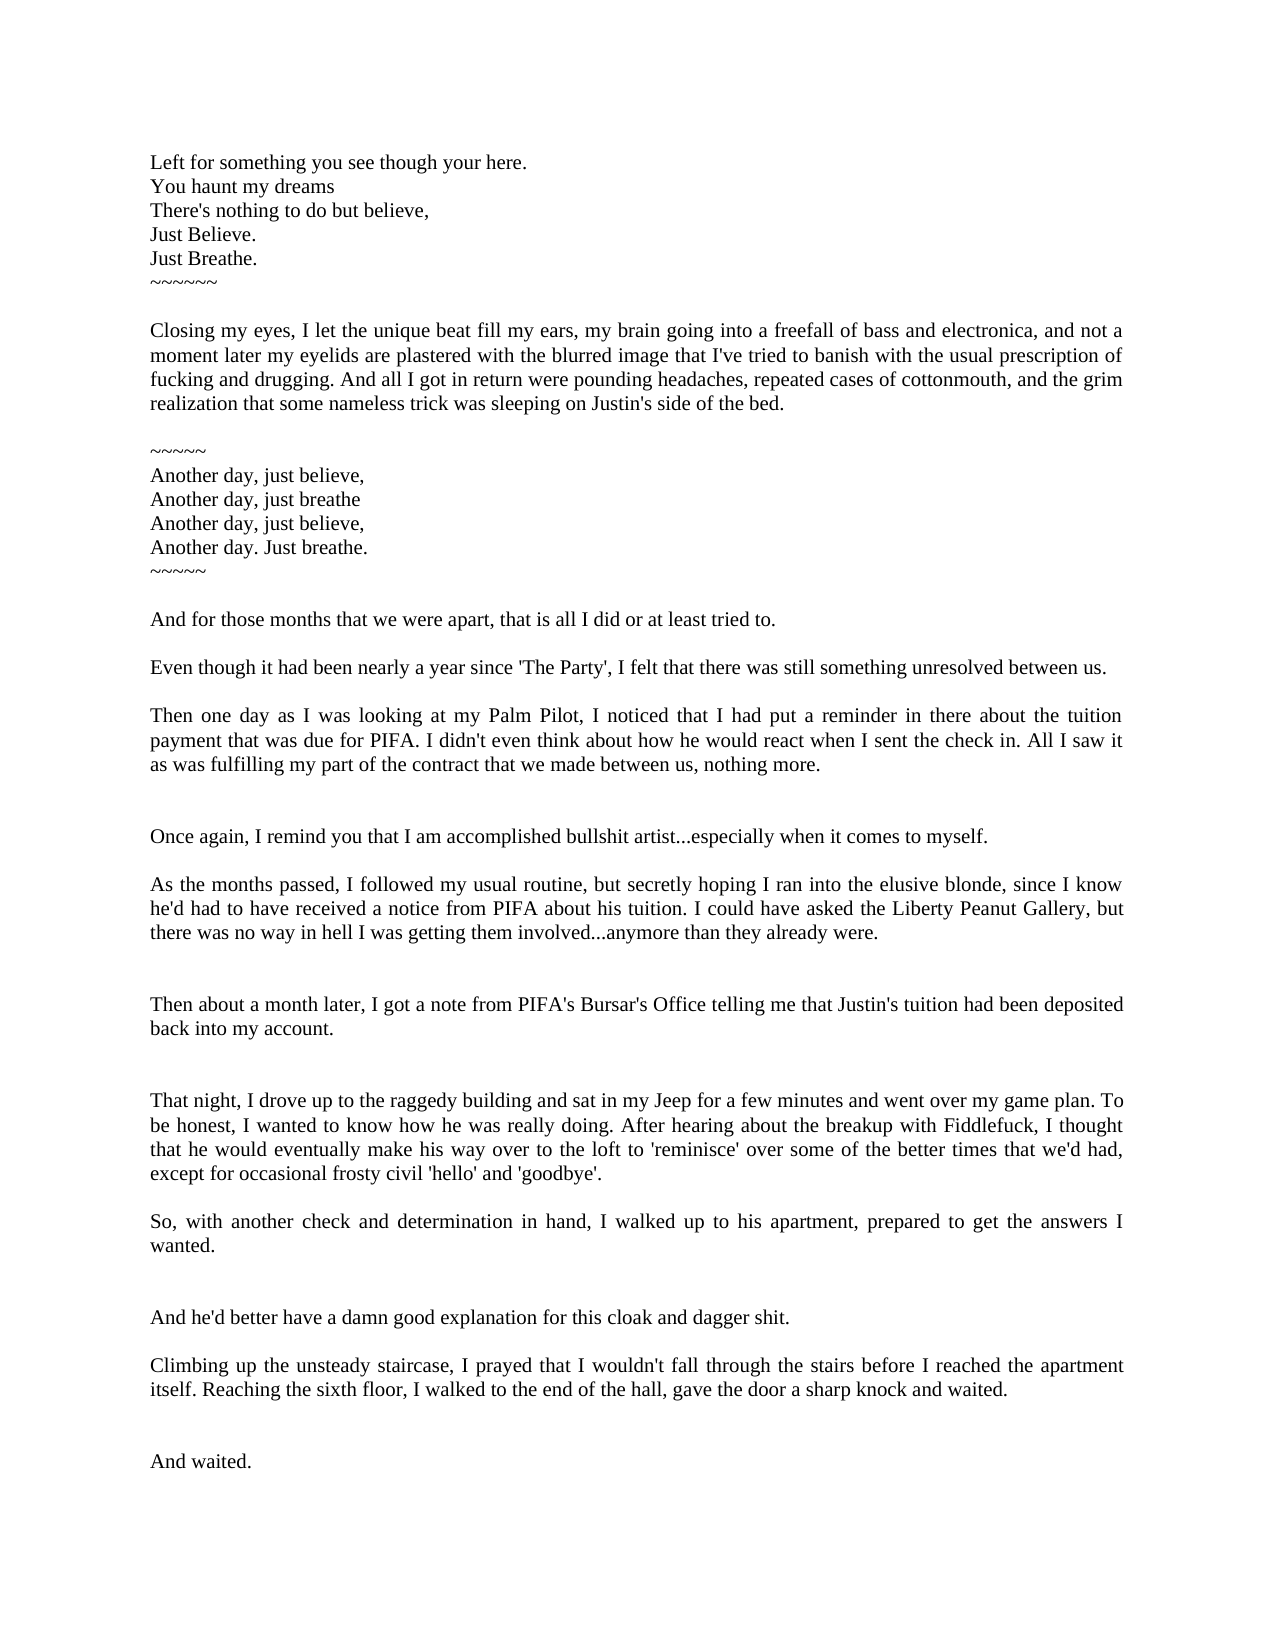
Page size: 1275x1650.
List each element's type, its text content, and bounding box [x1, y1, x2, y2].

text Then one day as I was looking at my Palm Pilot, I noticed that I had put a reminder in there about the tuition payment that was due for PIFA. I didn't even think about how he would react when I sent the check in. All I saw it as was fulfilling my part of the contract that we made between us, nothing more. [150, 703, 1125, 776]
text ~~~~~ [150, 439, 1125, 463]
text There's nothing to do but believe, [150, 198, 1125, 222]
text Another day, just believe, [150, 511, 1125, 535]
text Another day, just believe, [150, 463, 1125, 487]
text Just Believe. [150, 222, 1125, 246]
text Another day. Just breathe. [150, 535, 1125, 559]
text Just Breathe. [150, 246, 1125, 270]
text Another day, just breathe [150, 487, 1125, 511]
text Closing my eyes, I let the unique beat fill my ears, my brain going into a freefall of bass and electronica, and not a moment later my eyelids are plastered with the blurred image that I've tried to banish with the usual prescription of fucking and drugging. And all I got in return were pounding headaches, repeated cases of cottonmouth, and the grim realization that some nameless trick was sleeping on Justin's side of the bed. [150, 318, 1125, 415]
text Then about a month later, I got a note from PIFA's Bursar's Office telling me that Justin's tuition had been deposited back into my account. [150, 992, 1125, 1040]
text ~~~~~ [150, 559, 1125, 583]
text And for those months that we were apart, that is all I did or at least tried to. [150, 607, 1125, 631]
text Climbing up the unsteady staircase, I prayed that I wouldn't fall through the stairs before I reached the apartment itself. Reaching the sixth floor, I walked to the end of the hall, gave the door a sharp knock and waited. [150, 1353, 1125, 1401]
text That night, I drove up to the raggedy building and sat in my Jeep for a few minutes and went over my game plan. To be honest, I wanted to know how he was really doing. After hearing about the breakup with Fiddlefuck, I thought that he would eventually make his way over to the loft to 'reminisce' over some of the better times that we'd had, except for occasional frosty civil 'hello' and 'goodbye'. [150, 1088, 1125, 1185]
text And he'd better have a damn good explanation for this cloak and dagger shit. [150, 1305, 1125, 1329]
text So, with another check and determination in hand, I walked up to his apartment, prepared to get the answers I wanted. [150, 1209, 1125, 1257]
text As the months passed, I followed my usual routine, but secretly hoping I ran into the elusive blonde, since I know he'd had to have received a notice from PIFA about his tuition. I could have asked the Liberty Peanut Gallery, but there was no way in hell I was getting them involved...anymore than they already were. [150, 872, 1125, 944]
text Left for something you see though your here. [150, 150, 1125, 174]
text You haunt my dreams [150, 174, 1125, 198]
text And waited. [150, 1449, 1125, 1473]
text Once again, I remind you that I am accomplished bullshit artist...especially when it comes to myself. [150, 824, 1125, 848]
text ~~~~~~ [150, 270, 1125, 294]
text Even though it had been nearly a year since 'The Party', I felt that there was still something unresolved between us. [150, 655, 1125, 679]
